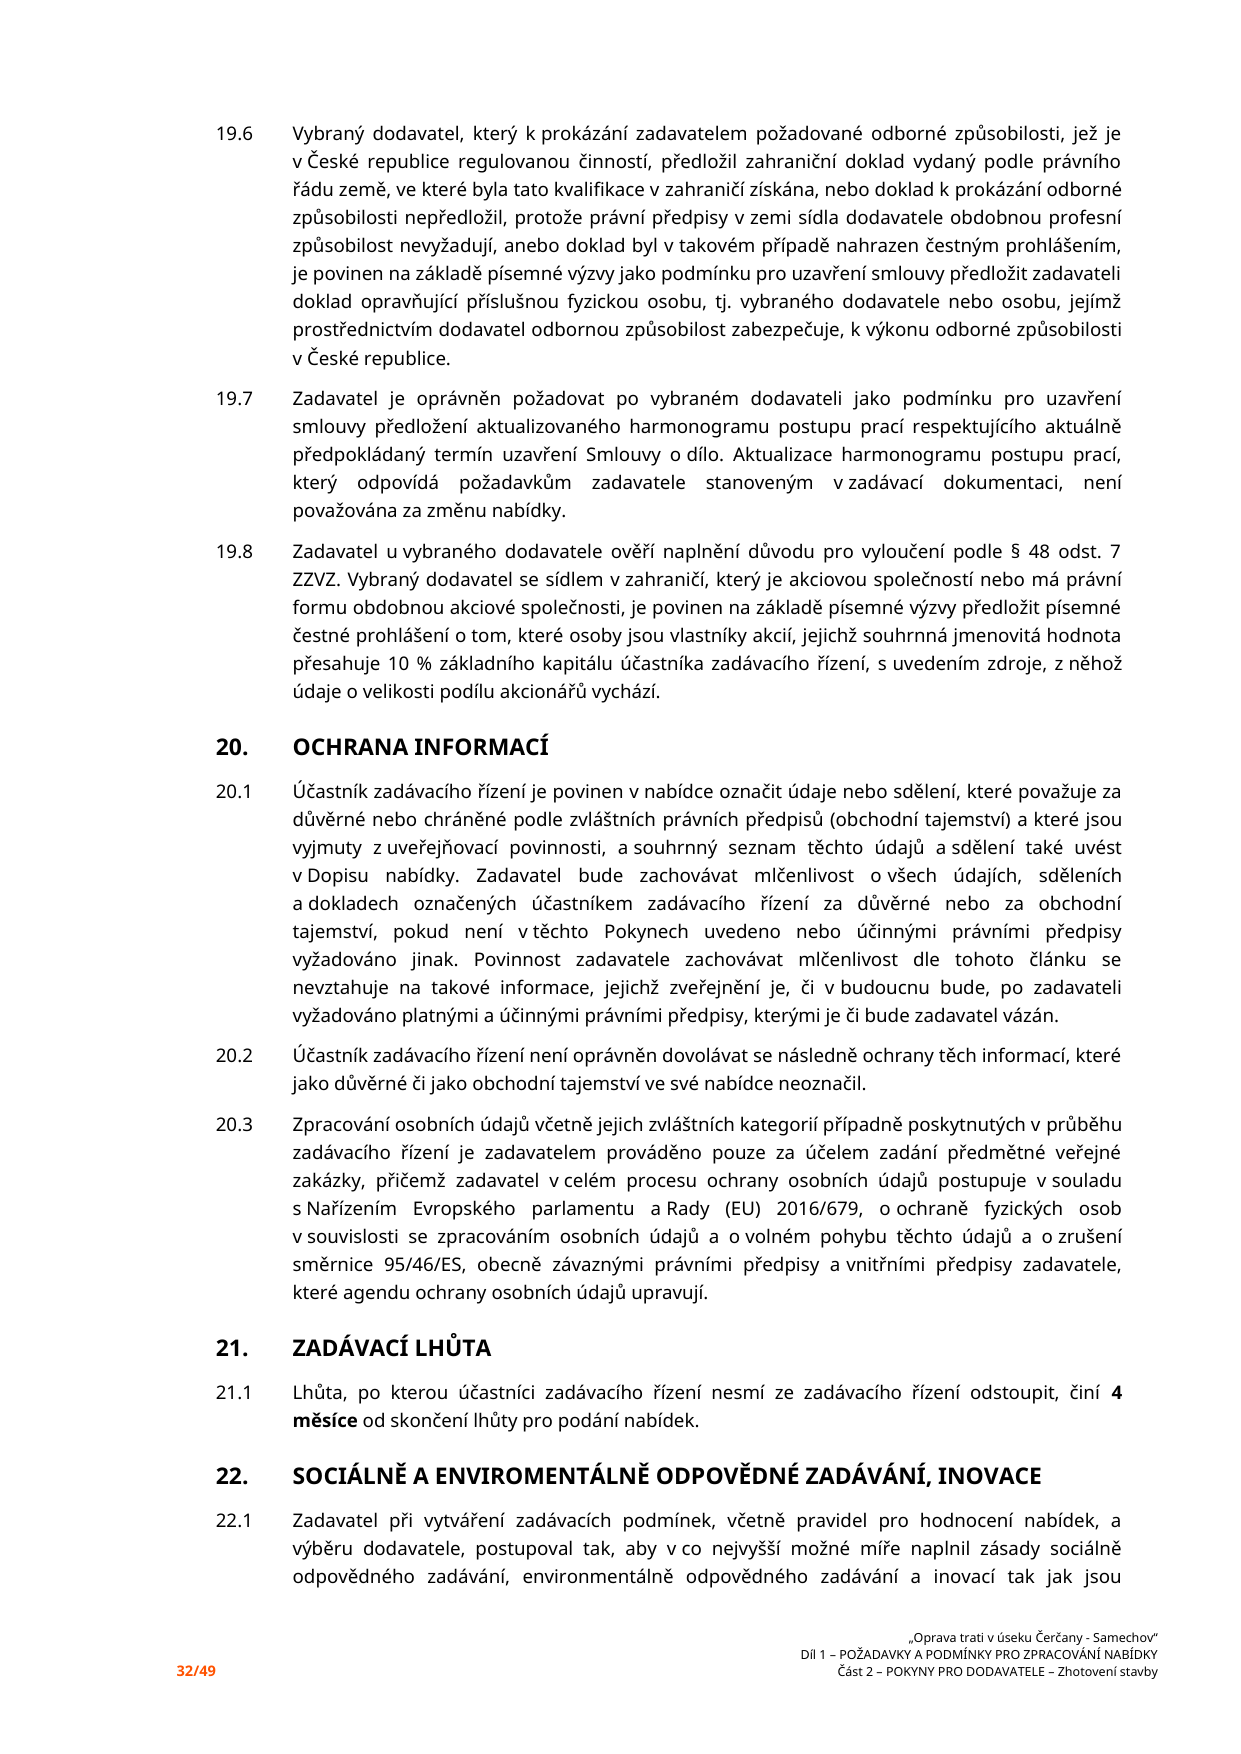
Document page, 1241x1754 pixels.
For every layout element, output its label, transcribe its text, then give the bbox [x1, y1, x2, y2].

text OCHRANA INFORMACÍ [216, 731, 1122, 762]
text Zadavatel je oprávněn požadovat po vybraném dodavateli jako podmínku pro uzavření smlouvy předložení aktualizovaného harmonogramu postupu prací respektujícího aktuálně předpokládaný termín uzavření Smlouvy o dílo. Aktualizace harmonogramu postupu prací, který odpovídá požadavkům zadavatele stanoveným v zadávací dokumentaci, není považována za změnu nabídky. [216, 385, 1122, 523]
text Zpracování osobních údajů včetně jejich zvláštních kategorií případně poskytnutých v průběhu zadávacího řízení je zadavatelem prováděno pouze za účelem zadání předmětné veřejné zakázky, přičemž zadavatel v celém procesu ochrany osobních údajů postupuje v souladu s Nařízením Evropského parlamentu a Rady (EU) 2016/679, o ochraně fyzických osob v souvislosti se zpracováním osobních údajů a o volném pohybu těchto údajů a o zrušení směrnice 95/46/ES, obecně závaznými právními předpisy a vnitřními předpisy zadavatele, které agendu ochrany osobních údajů upravují. [216, 1111, 1122, 1305]
text Účastník zadávacího řízení je povinen v nabídce označit údaje nebo sdělení, které považuje za důvěrné nebo chráněné podle zvláštních právních předpisů (obchodní tajemství) a které jsou vyjmuty z uveřejňovací povinnosti, a souhrnný seznam těchto údajů a sdělení také uvést v Dopisu nabídky. Zadavatel bude zachovávat mlčenlivost o všech údajích, sděleních a dokladech označených účastníkem zadávacího řízení za důvěrné nebo za obchodní tajemství, pokud není v těchto Pokynech uvedeno nebo účinnými právními předpisy vyžadováno jinak. Povinnost zadavatele zachovávat mlčenlivost dle tohoto článku se nevztahuje na takové informace, jejichž zveřejnění je, či v budoucnu bude, po zadavateli vyžadováno platnými a účinnými právními předpisy, kterými je či bude zadavatel vázán. [216, 778, 1122, 1028]
text ZADÁVACÍ LHŮTA [216, 1332, 1122, 1363]
text Zadavatel u vybraného dodavatele ověří naplnění důvodu pro vyloučení podle § 48 odst. 7 ZZVZ. Vybraný dodavatel se sídlem v zahraničí, který je akciovou společností nebo má právní formu obdobnou akciové společnosti, je povinen na základě písemné výzvy předložit písemné čestné prohlášení o tom, které osoby jsou vlastníky akcií, jejichž souhrnná jmenovitá hodnota přesahuje 10 % základního kapitálu účastníka zadávacího řízení, s uvedením zdroje, z něhož údaje o velikosti podílu akcionářů vychází. [216, 538, 1122, 703]
text SOCIÁLNĚ A ENVIROMENTÁLNĚ ODPOVĚDNÉ ZADÁVÁNÍ, INOVACE [216, 1460, 1122, 1491]
text Účastník zadávacího řízení není oprávněn dovolávat se následně ochrany těch informací, které jako důvěrné či jako obchodní tajemství ve své nabídce neoznačil. [216, 1043, 1122, 1096]
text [216, 1507, 1122, 1589]
text Vybraný dodavatel, který k prokázání zadavatelem požadované odborné způsobilosti, jež je v České republice regulovanou činností, předložil zahraniční doklad vydaný podle právního řádu země, ve které byla tato kvalifikace v zahraničí získána, nebo doklad k prokázání odborné způsobilosti nepředložil, protože právní předpisy v zemi sídla dodavatele obdobnou profesní způsobilost nevyžadují, anebo doklad byl v takovém případě nahrazen čestným prohlášením, je povinen na základě písemné výzvy jako podmínku pro uzavření smlouvy předložit zadavateli doklad opravňující příslušnou fyzickou osobu, tj. vybraného dodavatele nebo osobu, jejímž prostřednictvím dodavatel odbornou způsobilost zabezpečuje, k výkonu odborné způsobilosti v České republice. [216, 121, 1122, 370]
text Lhůta, po kterou účastníci zadávacího řízení nesmí ze zadávacího řízení odstoupit, činí 4 měsíce od skončení lhůty pro podání nabídek. [216, 1379, 1122, 1433]
